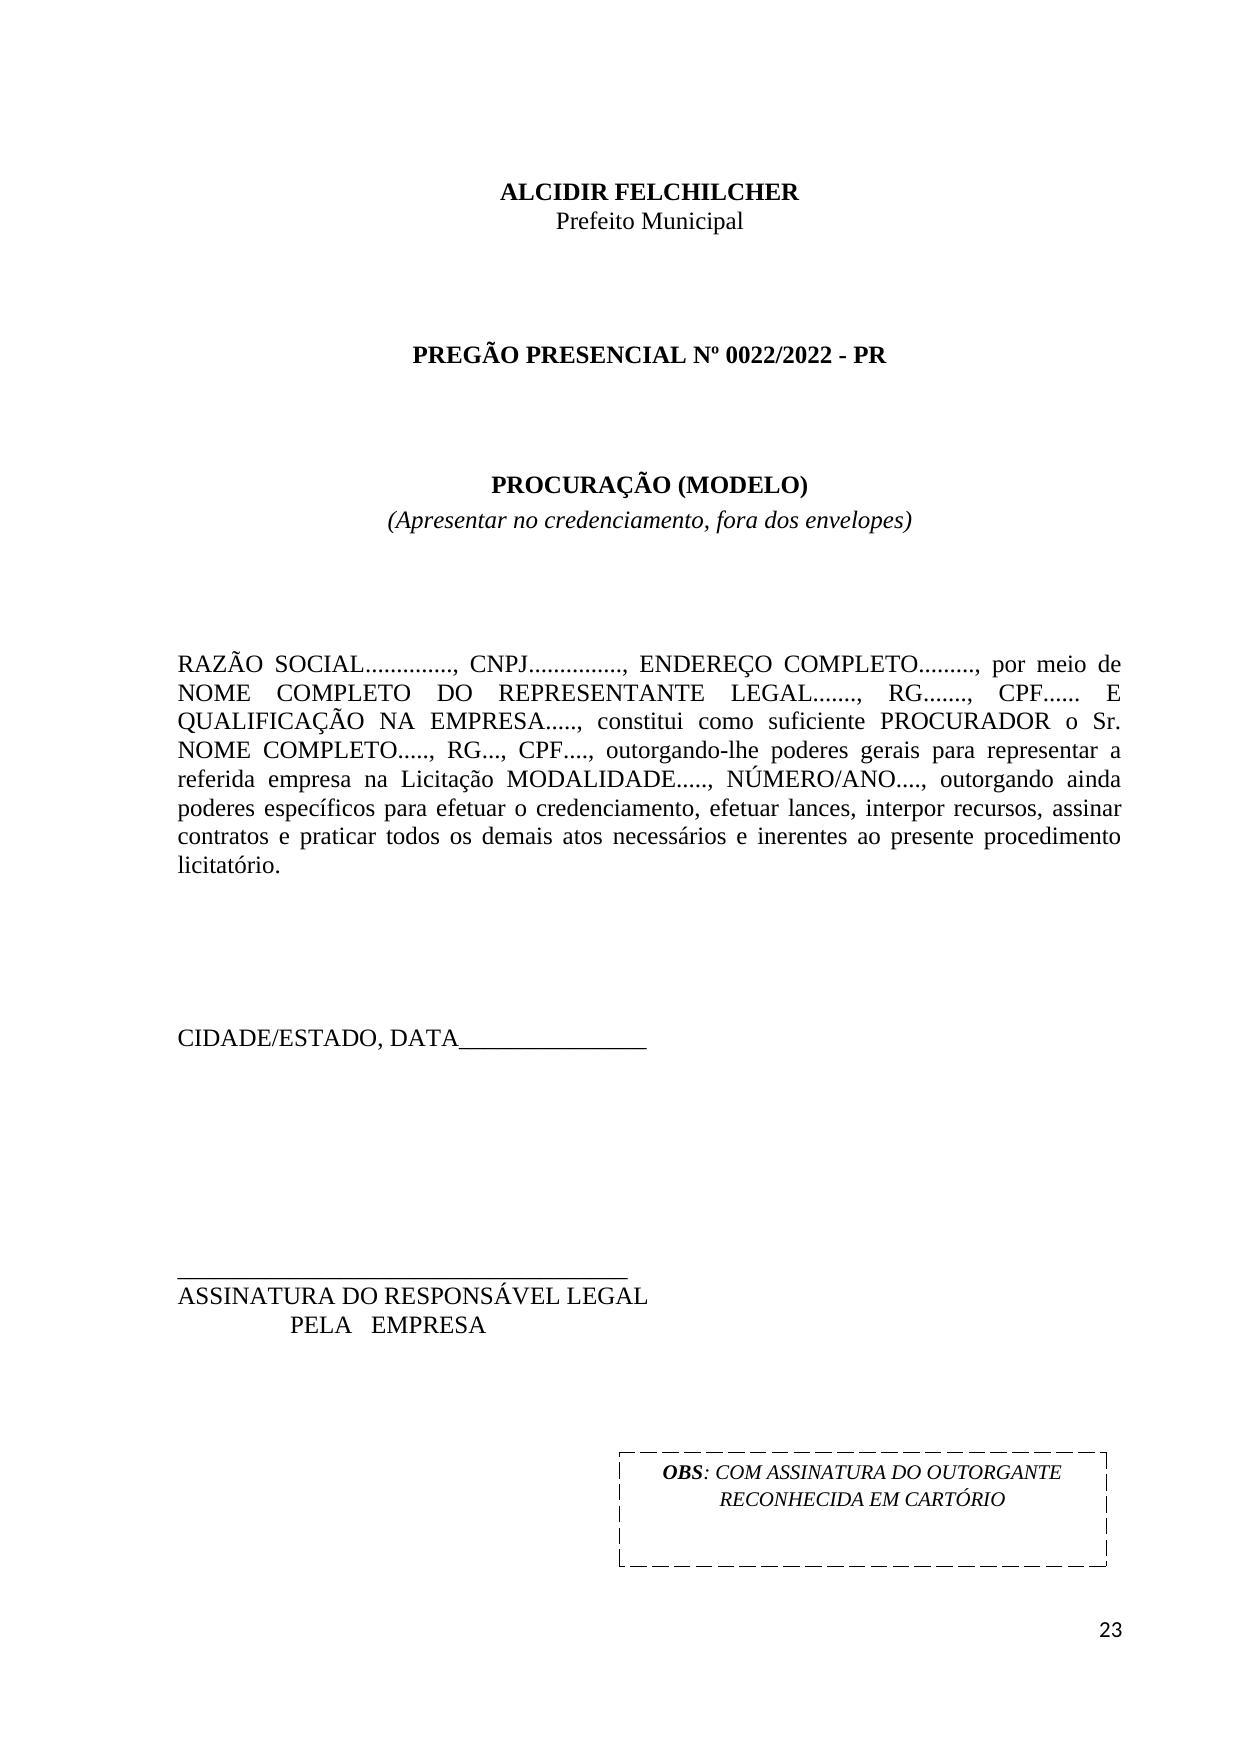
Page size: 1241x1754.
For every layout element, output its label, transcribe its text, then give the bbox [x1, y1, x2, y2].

text (Apresentar no credenciamento, fora dos envelopes) [177, 505, 1122, 534]
text Prefeito Municipal [177, 206, 1122, 235]
text RAZÃO SOCIAL.............., CNPJ..............., ENDEREÇO COMPLETO........., por meio de NOME COMPLETO DO REPRESENTANTE LEGAL......., RG......., CPF...... E QUALIFICAÇÃO NA EMPRESA....., constitui como suficiente PROCURADOR o Sr. NOME COMPLETO....., RG..., CPF...., outorgando-lhe poderes gerais para representar a referida empresa na Licitação MODALIDADE....., NÚMERO/ANO...., outorgando ainda poderes específicos para efetuar o credenciamento, efetuar lances, interpor recursos, assinar contratos e praticar todos os demais atos necessários e inerentes ao presente procedimento licitatório. [177, 649, 1122, 879]
text PREGÃO PRESENCIAL Nº 0022/2022 - PR [177, 340, 1122, 369]
text CIDADE/ESTADO, DATA_______________ [177, 1023, 1122, 1051]
text PELA EMPRESA [177, 1310, 1122, 1339]
text PROCURAÇÃO (MODELO) [177, 470, 1122, 499]
text ALCIDIR FELCHILCHER [177, 177, 1122, 206]
text ____________________________________ [177, 1253, 1122, 1281]
text ASSINATURA DO RESPONSÁVEL LEGAL [177, 1281, 1122, 1310]
